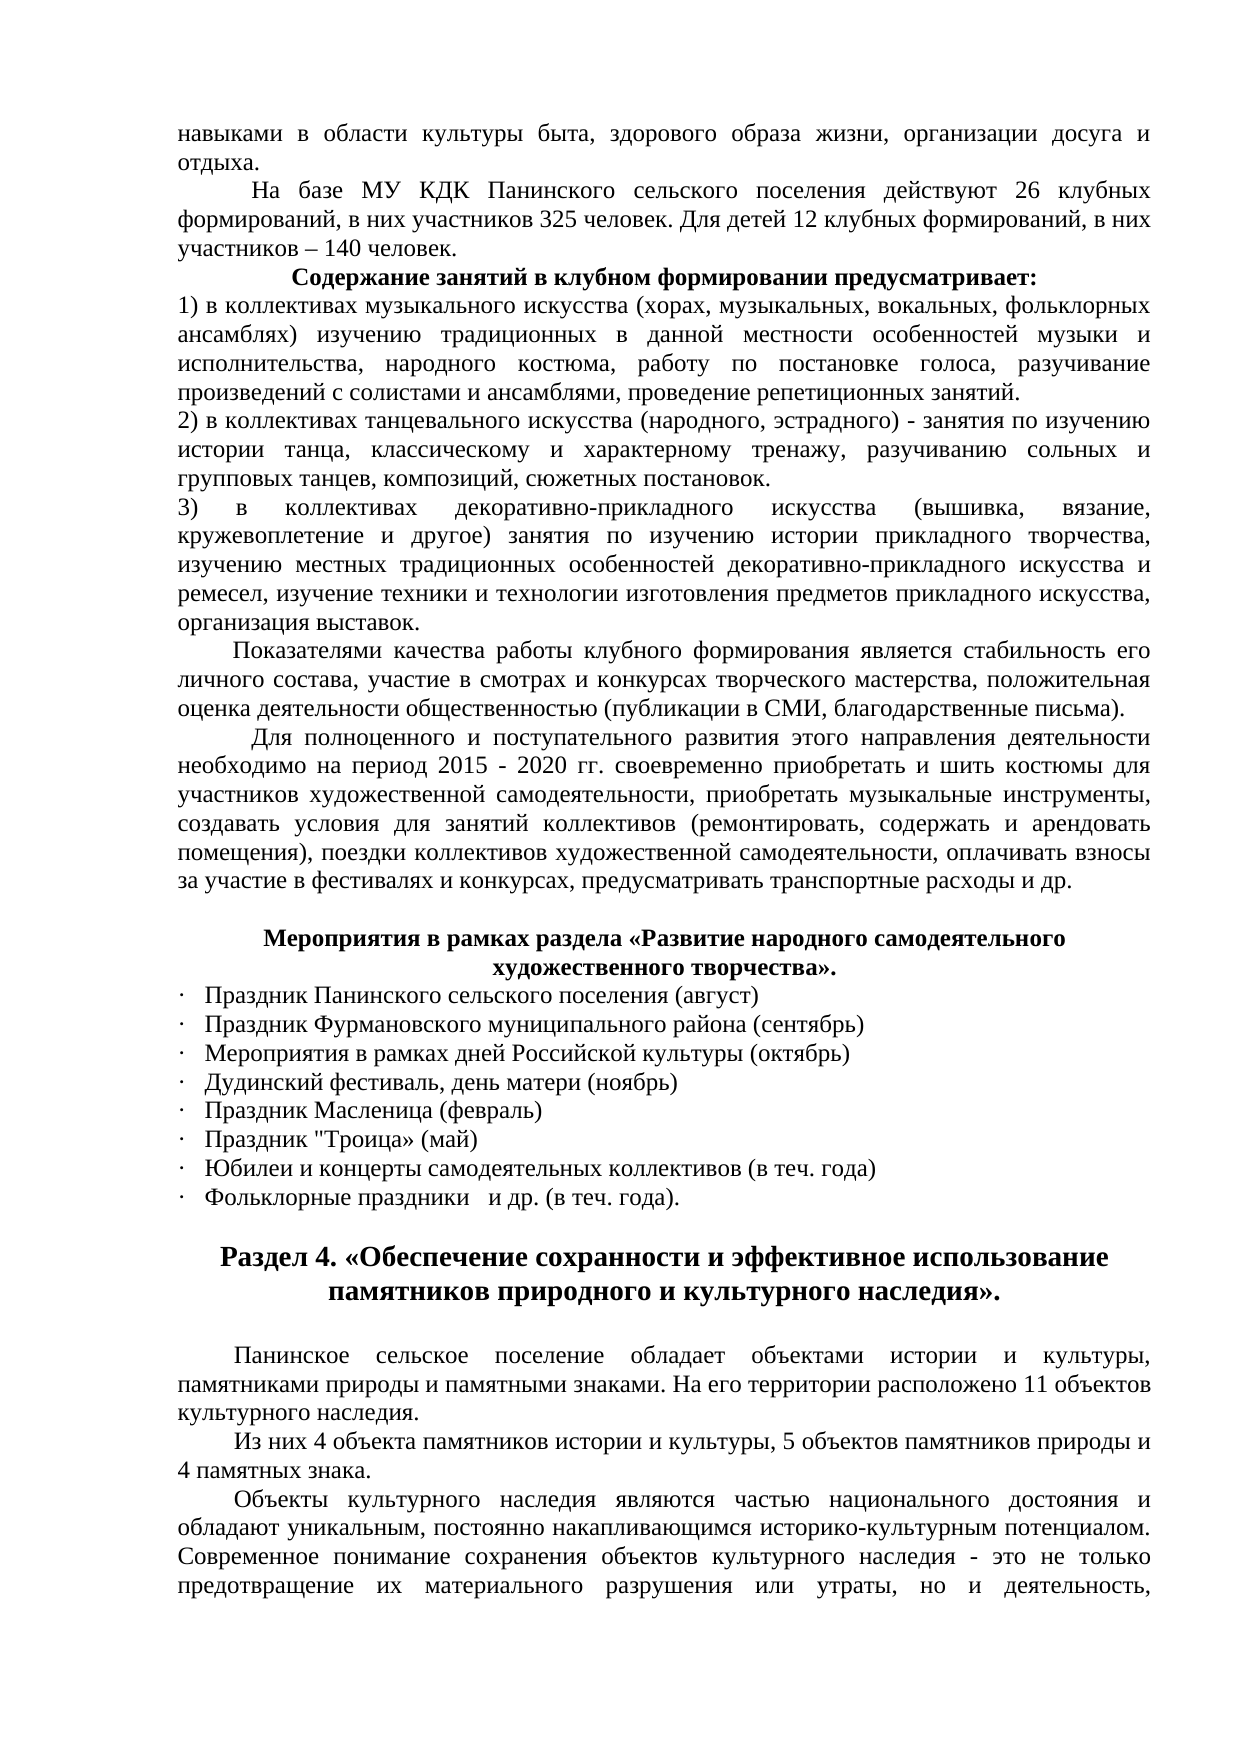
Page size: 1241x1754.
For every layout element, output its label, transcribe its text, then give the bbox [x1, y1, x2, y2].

list · Юбилеи и концерты самодеятельных коллективов (в теч. года) [177, 1153, 1152, 1182]
list Показателями качества работы клубного формирования является стабильность его личного состава, участие в смотрах и конкурсах творческого мастерства, положительная оценка деятельности общественностью (публикации в СМИ, благодарственные письма). [177, 636, 1152, 722]
list · Фольклорные праздники и др. (в теч. года). [177, 1182, 1152, 1211]
list · Праздник Панинского сельского поселения (август) [177, 981, 1152, 1009]
list 2) в коллективах танцевального искусства (народного, эстрадного) - занятия по изучению истории танца, классическому и характерному тренажу, разучиванию сольных и групповых танцев, композиций, сюжетных постановок. [177, 406, 1152, 492]
list Содержание занятий в клубном формировании предусматривает: [177, 262, 1152, 291]
text Из них 4 объекта памятников истории и культуры, 5 объектов памятников природы и 4 памятных знака. [177, 1426, 1152, 1484]
text Панинское сельское поселение обладает объектами истории и культуры, памятниками природы и памятными знаками. На его территории расположено 11 объектов культурного наследия. [177, 1340, 1152, 1426]
list · Дудинский фестиваль, день матери (ноябрь) [177, 1067, 1152, 1096]
list · Праздник "Троица» (май) [177, 1124, 1152, 1153]
list 1) в коллективах музыкального искусства (хорах, музыкальных, вокальных, фольклорных ансамблях) изучению традиционных в данной местности особенностей музыки и исполнительства, народного костюма, работу по постановке голоса, разучивание произведений с солистами и ансамблями, проведение репетиционных занятий. [177, 291, 1152, 406]
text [177, 1484, 1152, 1599]
list Мероприятия в рамках раздела «Развитие народного самодеятельного художественного творчества». [177, 923, 1152, 981]
list · Праздник Фурмановского муниципального района (сентябрь) [177, 1009, 1152, 1038]
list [177, 118, 1152, 176]
list Раздел 4. «Обеспечение сохранности и эффективное использование памятников природного и культурного наследия». [177, 1239, 1152, 1306]
list · Праздник Масленица (февраль) [177, 1096, 1152, 1124]
list На базе МУ КДК Панинского сельского поселения действуют 26 клубных формирований, в них участников 325 человек. Для детей 12 клубных формирований, в них участников – 140 человек. [177, 176, 1152, 262]
list Для полноценного и поступательного развития этого направления деятельности необходимо на период 2015 - 2020 гг. своевременно приобретать и шить костюмы для участников художественной самодеятельности, приобретать музыкальные инструменты, создавать условия для занятий коллективов (ремонтировать, содержать и арендовать помещения), поездки коллективов художественной самодеятельности, оплачивать взносы за участие в фестивалях и конкурсах, предусматривать транспортные расходы и др. [177, 722, 1152, 894]
list 3) в коллективах декоративно-прикладного искусства (вышивка, вязание, кружевоплетение и другое) занятия по изучению истории прикладного творчества, изучению местных традиционных особенностей декоративно-прикладного искусства и ремесел, изучение техники и технологии изготовления предметов прикладного искусства, организация выставок. [177, 492, 1152, 636]
list · Мероприятия в рамках дней Российской культуры (октябрь) [177, 1038, 1152, 1067]
